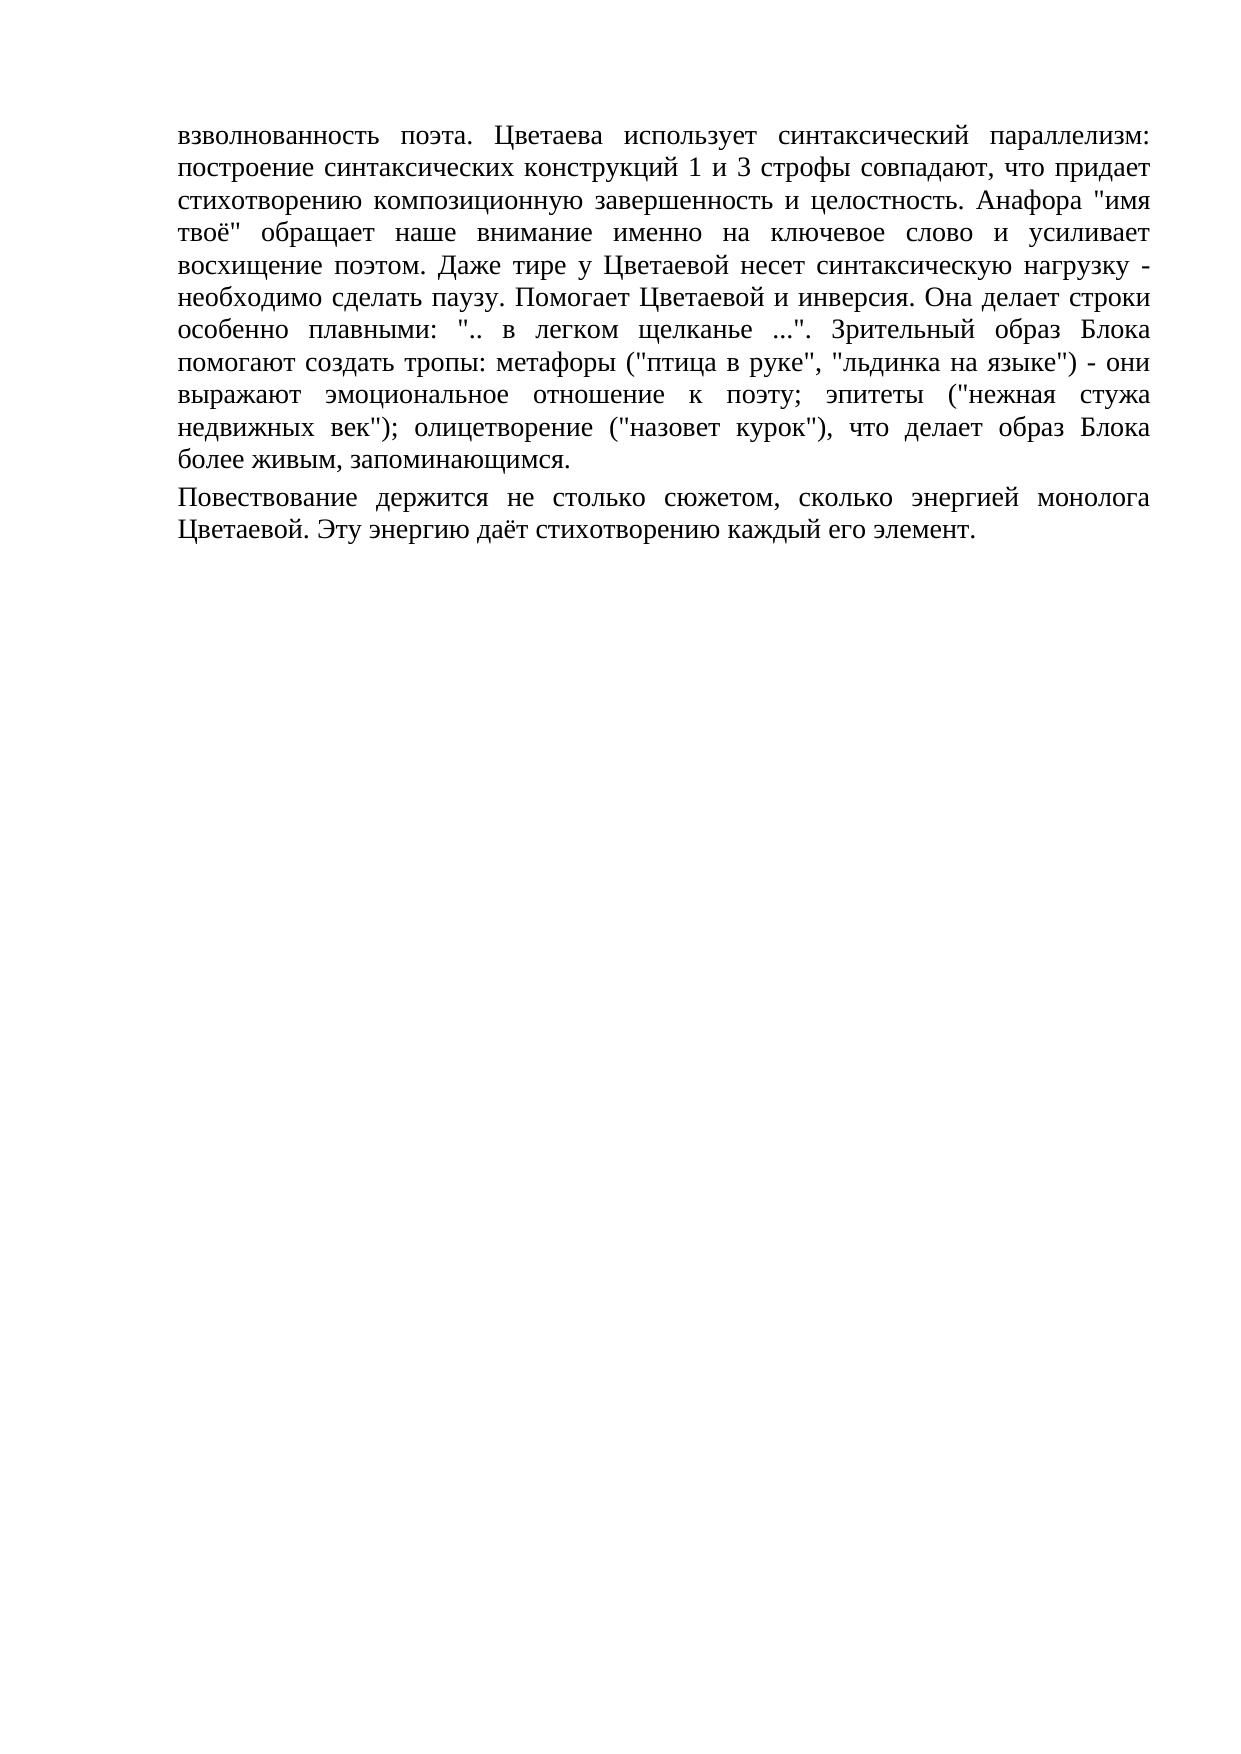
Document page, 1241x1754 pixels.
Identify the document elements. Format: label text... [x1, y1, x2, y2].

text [177, 118, 1152, 474]
text Повествование держится не столько сюжетом, сколько энергией монолога Цветаевой. Эту энергию даёт стихотворению каждый его элемент. [177, 479, 1152, 544]
